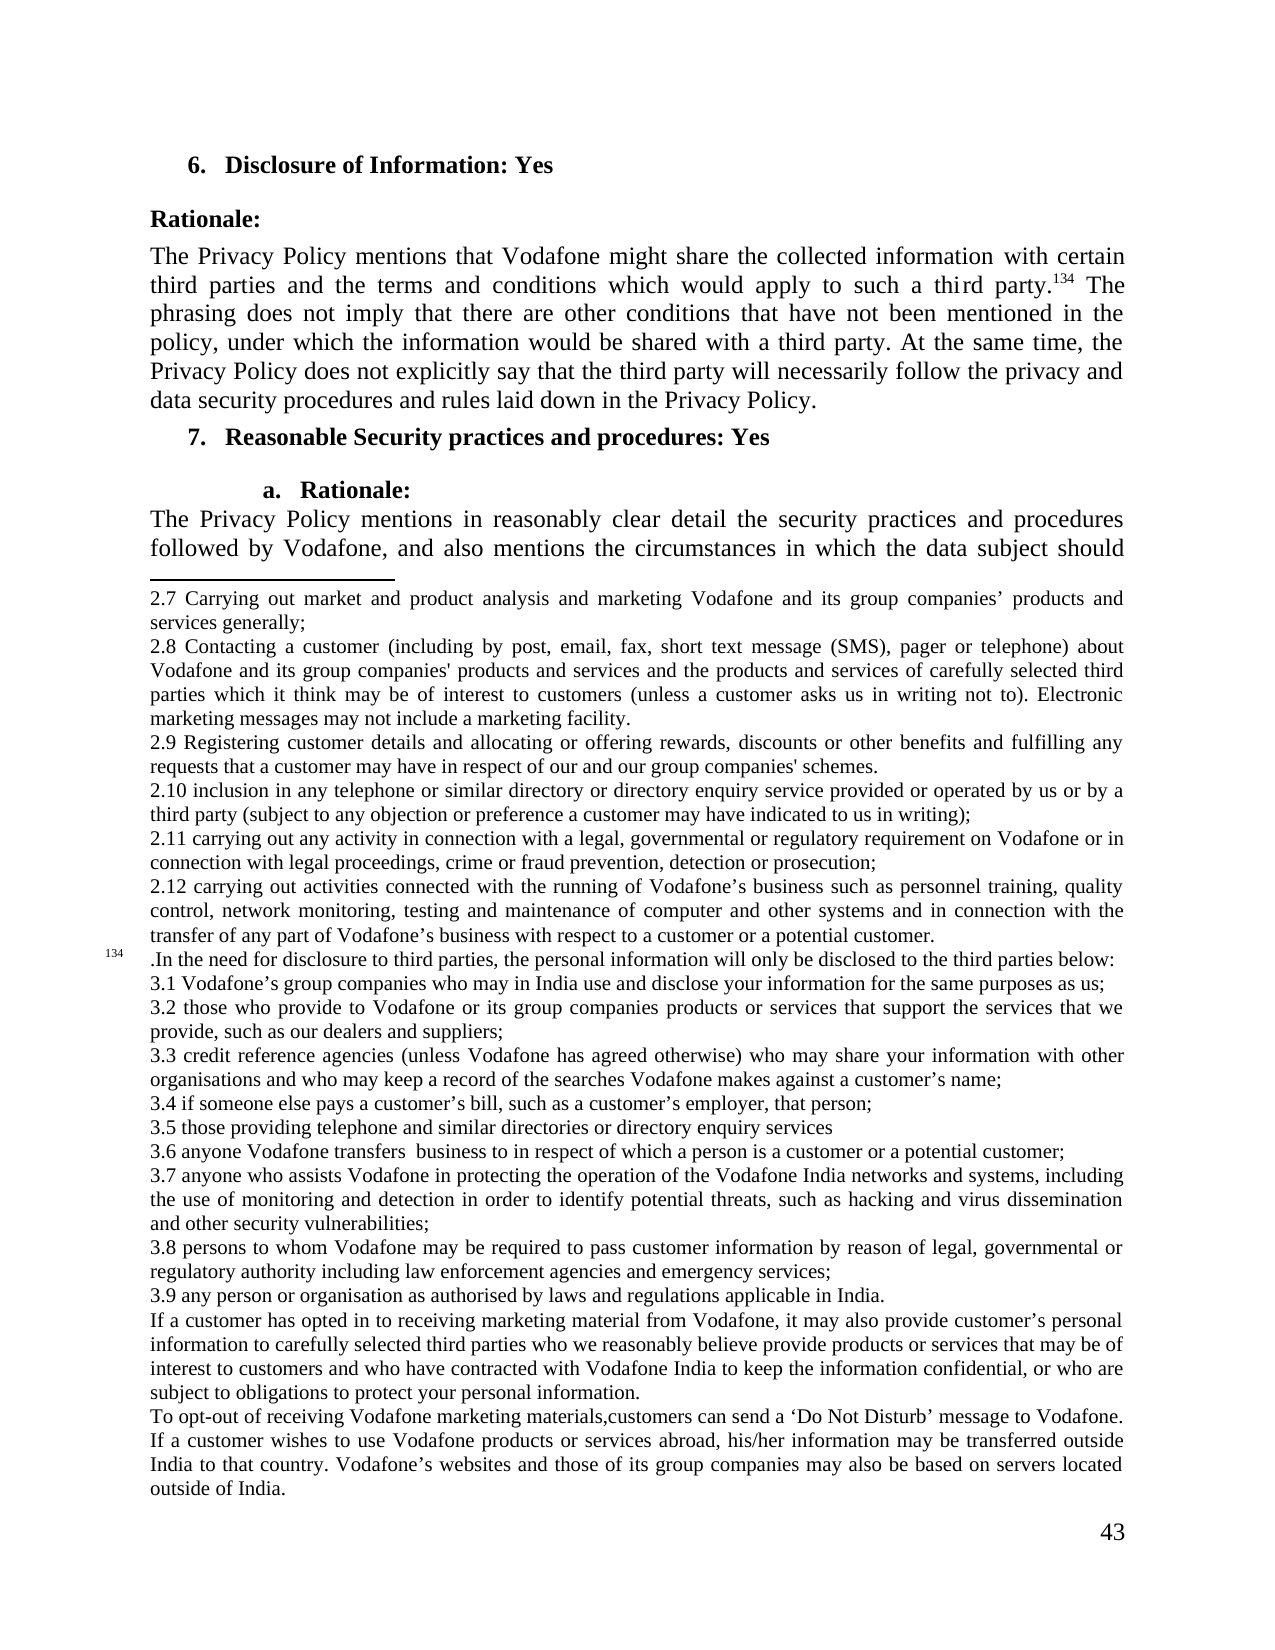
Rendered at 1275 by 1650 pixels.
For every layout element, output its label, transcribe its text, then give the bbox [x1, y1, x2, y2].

list Disclosure of Information: Yes [187, 150, 1125, 179]
list Reasonable Security practices and procedures: Yes [187, 422, 1125, 451]
list Rationale: [262, 476, 1125, 504]
text Rationale: [150, 204, 1125, 233]
text The Privacy Policy mentions in reasonably clear detail the security practices and procedures followed by Vodafone, and also mentions the circumstances in which the data subject should take care to protect his or her own information, wherein Vodafone will not be liable. Although Vodafone India’s Privacy Policy does not specify what their IT Security standard is, its 2012/2013 Sustainability Report available through its international website states that it follows industry practices in line with the ISO 27001 standard and its core data centre in India follows this standard. [150, 504, 1125, 562]
text The Privacy Policy mentions that Vodafone might share the collected information with certain third parties and the terms and conditions which would apply to such a third party. The phrasing does not imply that there are other conditions that have not been mentioned in the policy, under which the information would be shared with a third party. At the same time, the Privacy Policy does not explicitly say that the third party will necessarily follow the privacy and data security procedures and rules laid down in the Privacy Policy. [150, 241, 1125, 413]
